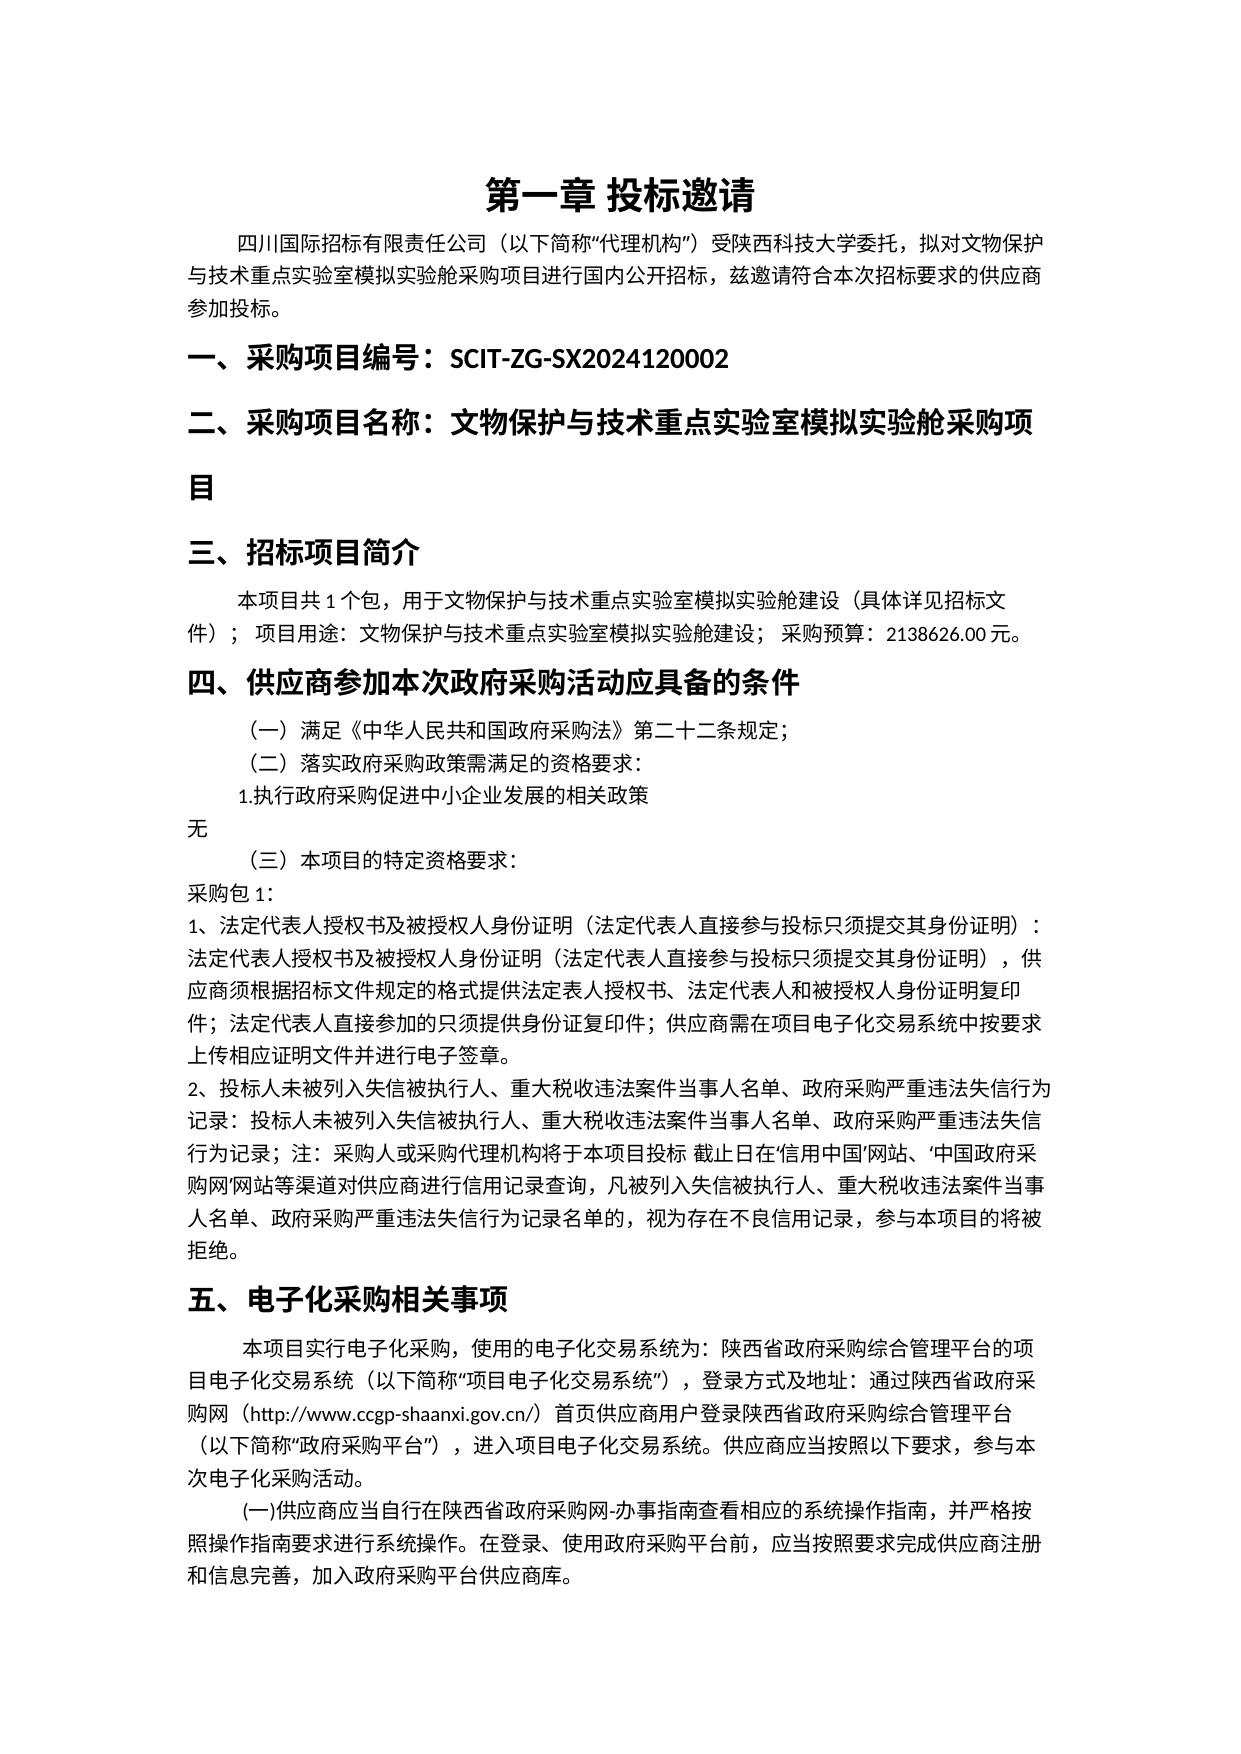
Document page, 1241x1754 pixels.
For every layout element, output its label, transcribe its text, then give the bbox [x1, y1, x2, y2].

text 五、电子化采购相关事项 [187, 1267, 1053, 1332]
text 2、投标人未被列入失信被执行人、重大税收违法案件当事人名单、政府采购严重违法失信行为记录：投标人未被列入失信被执行人、重大税收违法案件当事人名单、政府采购严重违法失信行为记录；注：采购人或采购代理机构将于本项目投标 截止日在‘信用中国’网站、‘中国政府采购网’网站等渠道对供应商进行信用记录查询，凡被列入失信被执行人、重大税收违法案件当事人名单、政府采购严重违法失信行为记录名单的，视为存在不良信用记录，参与本项目的将被拒绝。 [187, 1072, 1053, 1267]
text 四、供应商参加本次政府采购活动应具备的条件 [187, 649, 1053, 714]
text 本项目共1个包，用于文物保护与技术重点实验室模拟实验舱建设（具体详见招标文件）； 项目用途：文物保护与技术重点实验室模拟实验舱建设； 采购预算：2138626.00元。 [187, 584, 1053, 649]
text (一)供应商应当自行在陕西省政府采购网-办事指南查看相应的系统操作指南，并严格按照操作指南要求进行系统操作。在登录、使用政府采购平台前，应当按照要求完成供应商注册和信息完善，加入政府采购平台供应商库。 [187, 1494, 1053, 1592]
text 无 [187, 812, 1053, 844]
text 二、采购项目名称：文物保护与技术重点实验室模拟实验舱采购项目 [187, 389, 1053, 519]
text 1、法定代表人授权书及被授权人身份证明（法定代表人直接参与投标只须提交其身份证明）：法定代表人授权书及被授权人身份证明（法定代表人直接参与投标只须提交其身份证明），供应商须根据招标文件规定的格式提供法定表人授权书、法定代表人和被授权人身份证明复印件；法定代表人直接参加的只须提供身份证复印件；供应商需在项目电子化交易系统中按要求上传相应证明文件并进行电子签章。 [187, 909, 1053, 1072]
text （三）本项目的特定资格要求： [187, 844, 1053, 877]
text 四川国际招标有限责任公司（以下简称“代理机构”）受陕西科技大学委托，拟对文物保护与技术重点实验室模拟实验舱采购项目进行国内公开招标，兹邀请符合本次招标要求的供应商参加投标。 [187, 227, 1053, 324]
text 三、招标项目简介 [187, 519, 1053, 584]
text （二）落实政府采购政策需满足的资格要求： [187, 747, 1053, 779]
text 本项目实行电子化采购，使用的电子化交易系统为：陕西省政府采购综合管理平台的项目电子化交易系统（以下简称“项目电子化交易系统”），登录方式及地址：通过陕西省政府采购网（http://www.ccgp-shaanxi.gov.cn/）首页供应商用户登录陕西省政府采购综合管理平台（以下简称“政府采购平台”），进入项目电子化交易系统。供应商应当按照以下要求，参与本次电子化采购活动。 [187, 1332, 1053, 1494]
text 第一章 投标邀请 [187, 162, 1053, 227]
text 采购包1： [187, 877, 1053, 909]
text 一、采购项目编号：SCIT-ZG-SX2024120002 [187, 324, 1053, 389]
text （一）满足《中华人民共和国政府采购法》第二十二条规定； [187, 714, 1053, 747]
text 1.执行政府采购促进中小企业发展的相关政策 [187, 779, 1053, 812]
